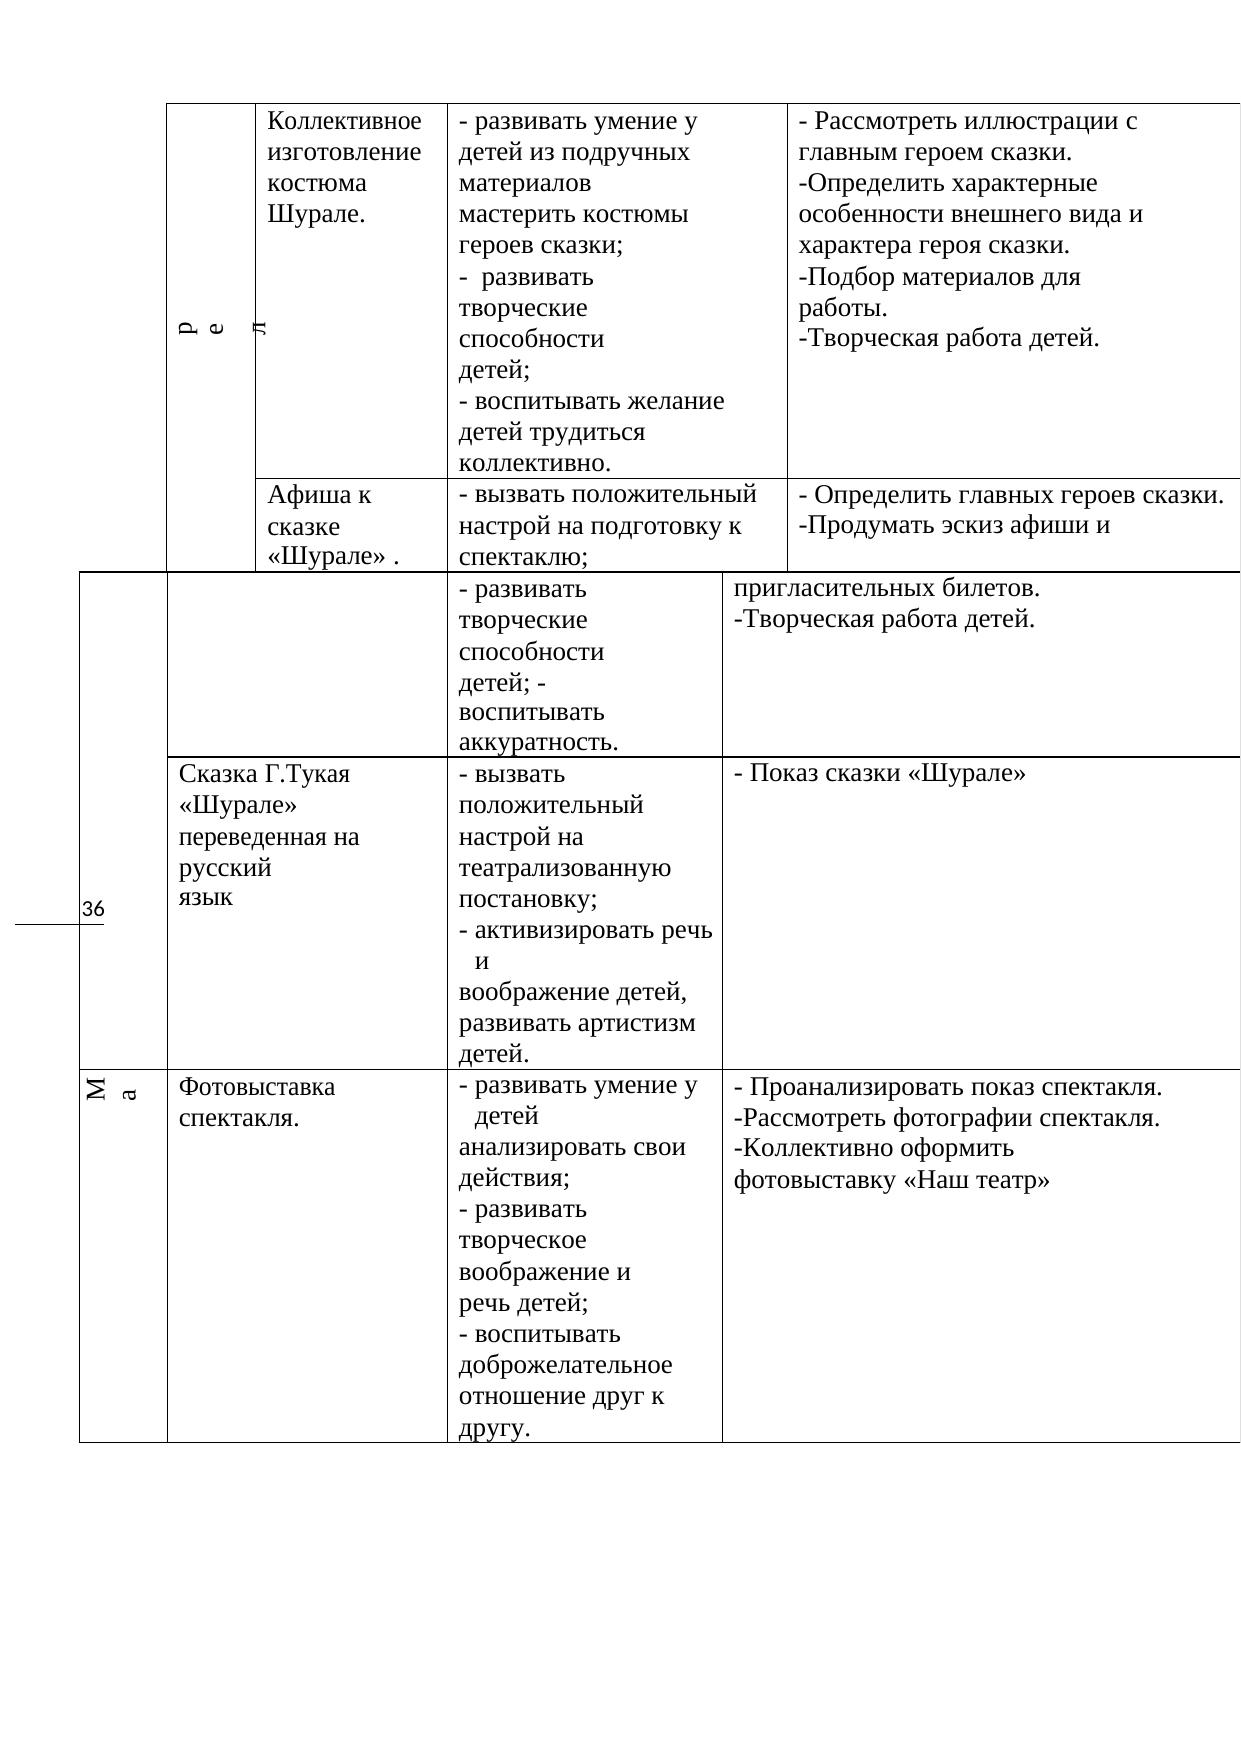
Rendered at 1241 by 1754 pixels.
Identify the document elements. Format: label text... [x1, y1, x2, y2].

table_cell развивать умение у детей из подручных материалов мастерить костюмы героев сказки; развивать творческие способности детей; воспитывать желание детей трудиться коллективно. [448, 104, 787, 477]
table_cell Май [80, 1070, 167, 1442]
table_cell - Проанализировать показ спектакля. -Рассмотреть фотографии спектакля. -Коллективно оформить фотовыставку «Наш театр» [723, 1070, 1240, 1442]
table_cell Сказка Г.Тукая «Шурале» переведенная на русский язык [168, 758, 447, 1069]
table_cell Апрель [167, 104, 255, 571]
table_cell Коллективное изготовление костюма Шурале. [256, 104, 447, 477]
table_cell пригласительных билетов. -Творческая работа детей. [723, 573, 1240, 756]
table_cell Афиша к сказке «Шурале» . [256, 479, 447, 571]
table_cell - Рассмотреть иллюстрации с главным героем сказки. -Определить характерные особенности внешнего вида и характера героя сказки. -Подбор материалов для работы. -Творческая работа детей. [788, 104, 1240, 477]
table_cell вызвать положительный настрой на театрализованную постановку; активизировать речь и воображение детей, развивать артистизм детей. [448, 758, 722, 1069]
table_cell - Показ сказки «Шурале» [723, 758, 1240, 1069]
table_cell - вызвать положительный настрой на подготовку к спектаклю; [448, 479, 787, 571]
table_cell [80, 573, 167, 1069]
table_cell Фотовыставка спектакля. [168, 1070, 447, 1442]
table_cell [168, 573, 447, 756]
table_cell - развивать творческие способности детей; - воспитывать аккуратность. [448, 573, 722, 756]
table_cell - Определить главных героев сказки. -Продумать эскиз афиши и [788, 479, 1240, 571]
table_cell развивать умение у детей анализировать свои действия; развивать творческое воображение и речь детей; воспитывать доброжелательное отношение друг к другу. [448, 1070, 722, 1442]
